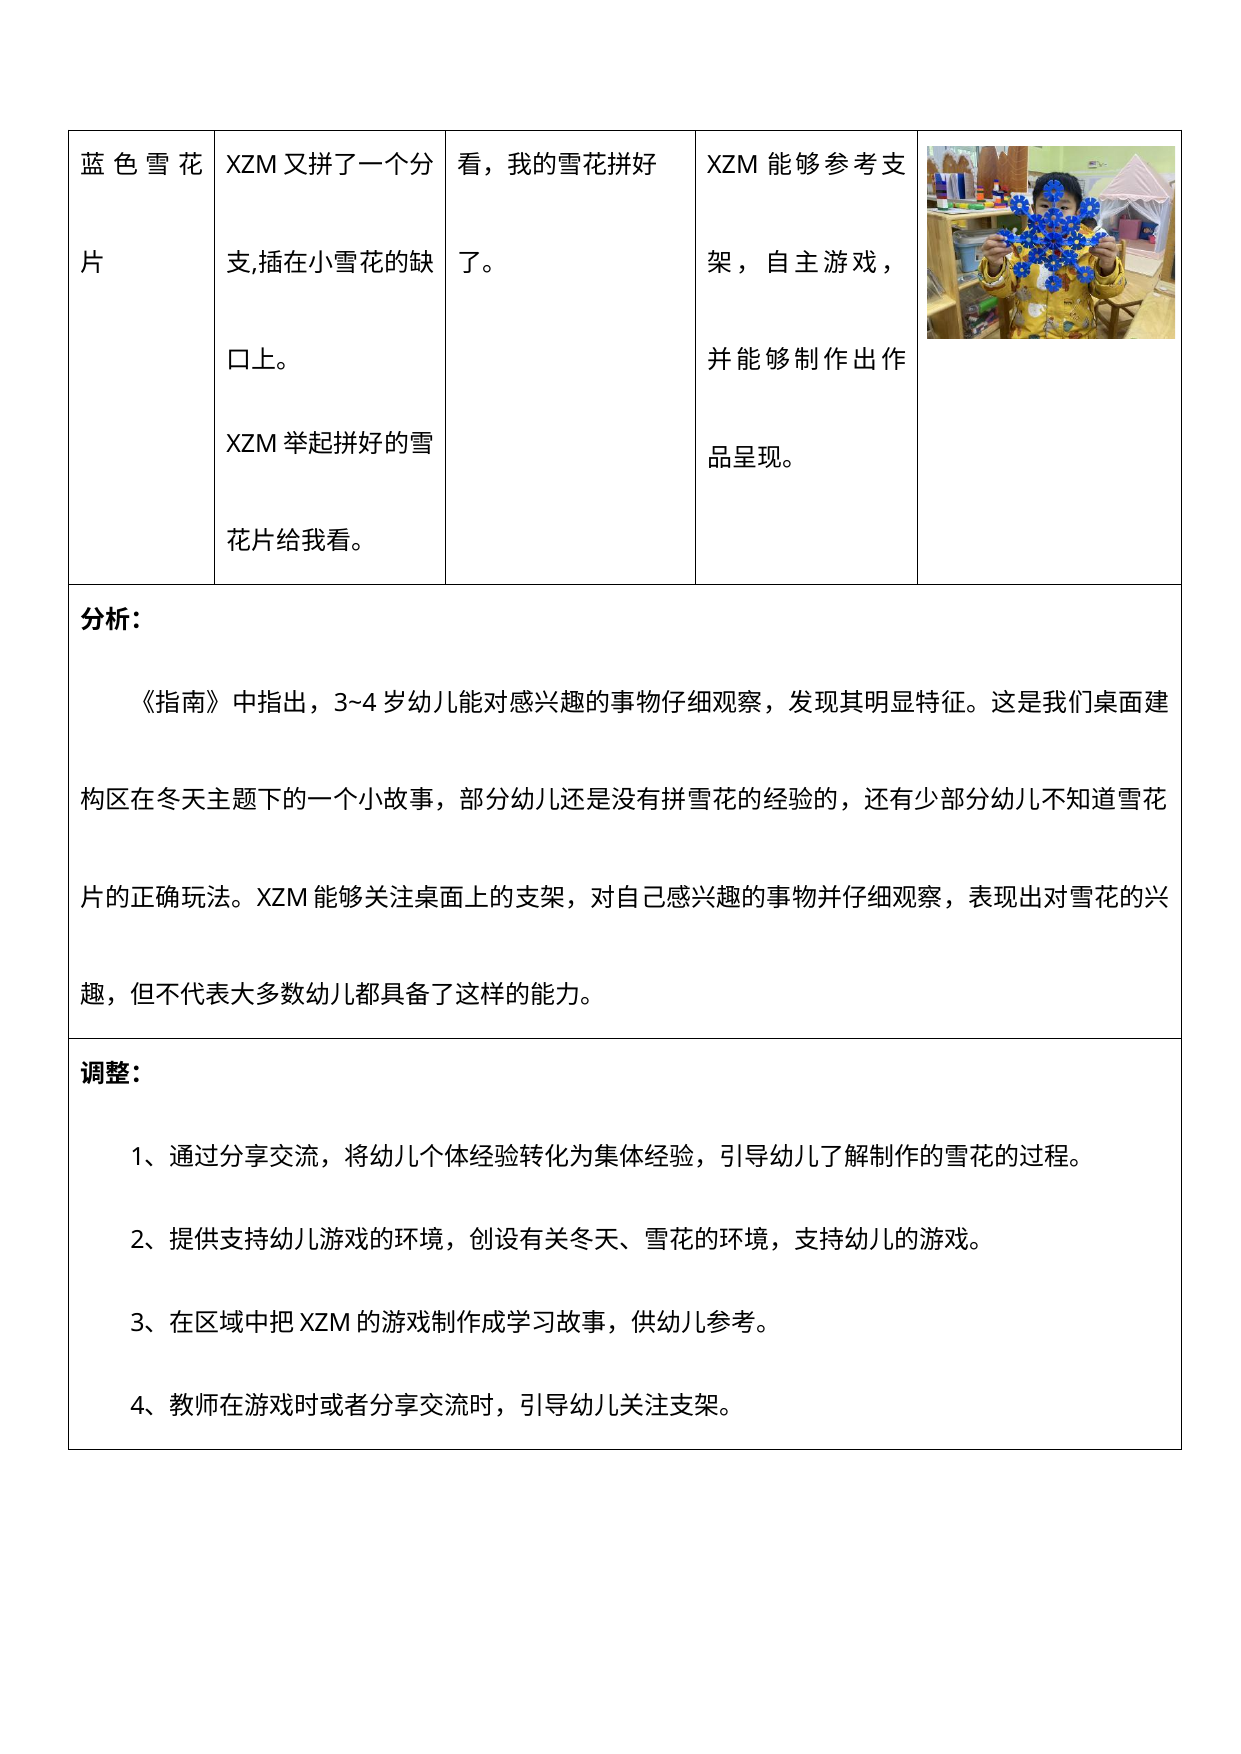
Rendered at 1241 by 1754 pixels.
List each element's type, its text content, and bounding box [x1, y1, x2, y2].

table_cell XZM能够参考支架，自主游戏，并能够制作出作品呈现。 [696, 131, 917, 584]
table_cell 分析： 《指南》中指出，3~4岁幼儿能对感兴趣的事物仔细观察，发现其明显特征。这是我们桌面建构区在冬天主题下的一个小故事，部分幼儿还是没有拼雪花的经验的，还有少部分幼儿不知道雪花片的正确玩法。XZM能够关注桌面上的支架，对自己感兴趣的事物并仔细观察，表现出对雪花的兴趣，但不代表大多数幼儿都具备了这样的能力。 [69, 585, 1181, 1038]
picture [927, 146, 1175, 339]
table_cell XZM又拼了一个分支,插在小雪花的缺口上。 XZM举起拼好的雪花片给我看。 [215, 131, 445, 584]
table_cell [918, 131, 1181, 584]
table_cell 看，我的雪花拼好了。 [446, 131, 695, 584]
table_cell 调整： 1、通过分享交流，将幼儿个体经验转化为集体经验，引导幼儿了解制作的雪花的过程。 2、提供支持幼儿游戏的环境，创设有关冬天、雪花的环境，支持幼儿的游戏。 3、在区域中把XZM的游戏制作成学习故事，供幼儿参考。 4、教师在游戏时或者分享交流时，引导幼儿关注支架。 [69, 1039, 1181, 1449]
table_cell 蓝色雪花片 [69, 131, 214, 584]
